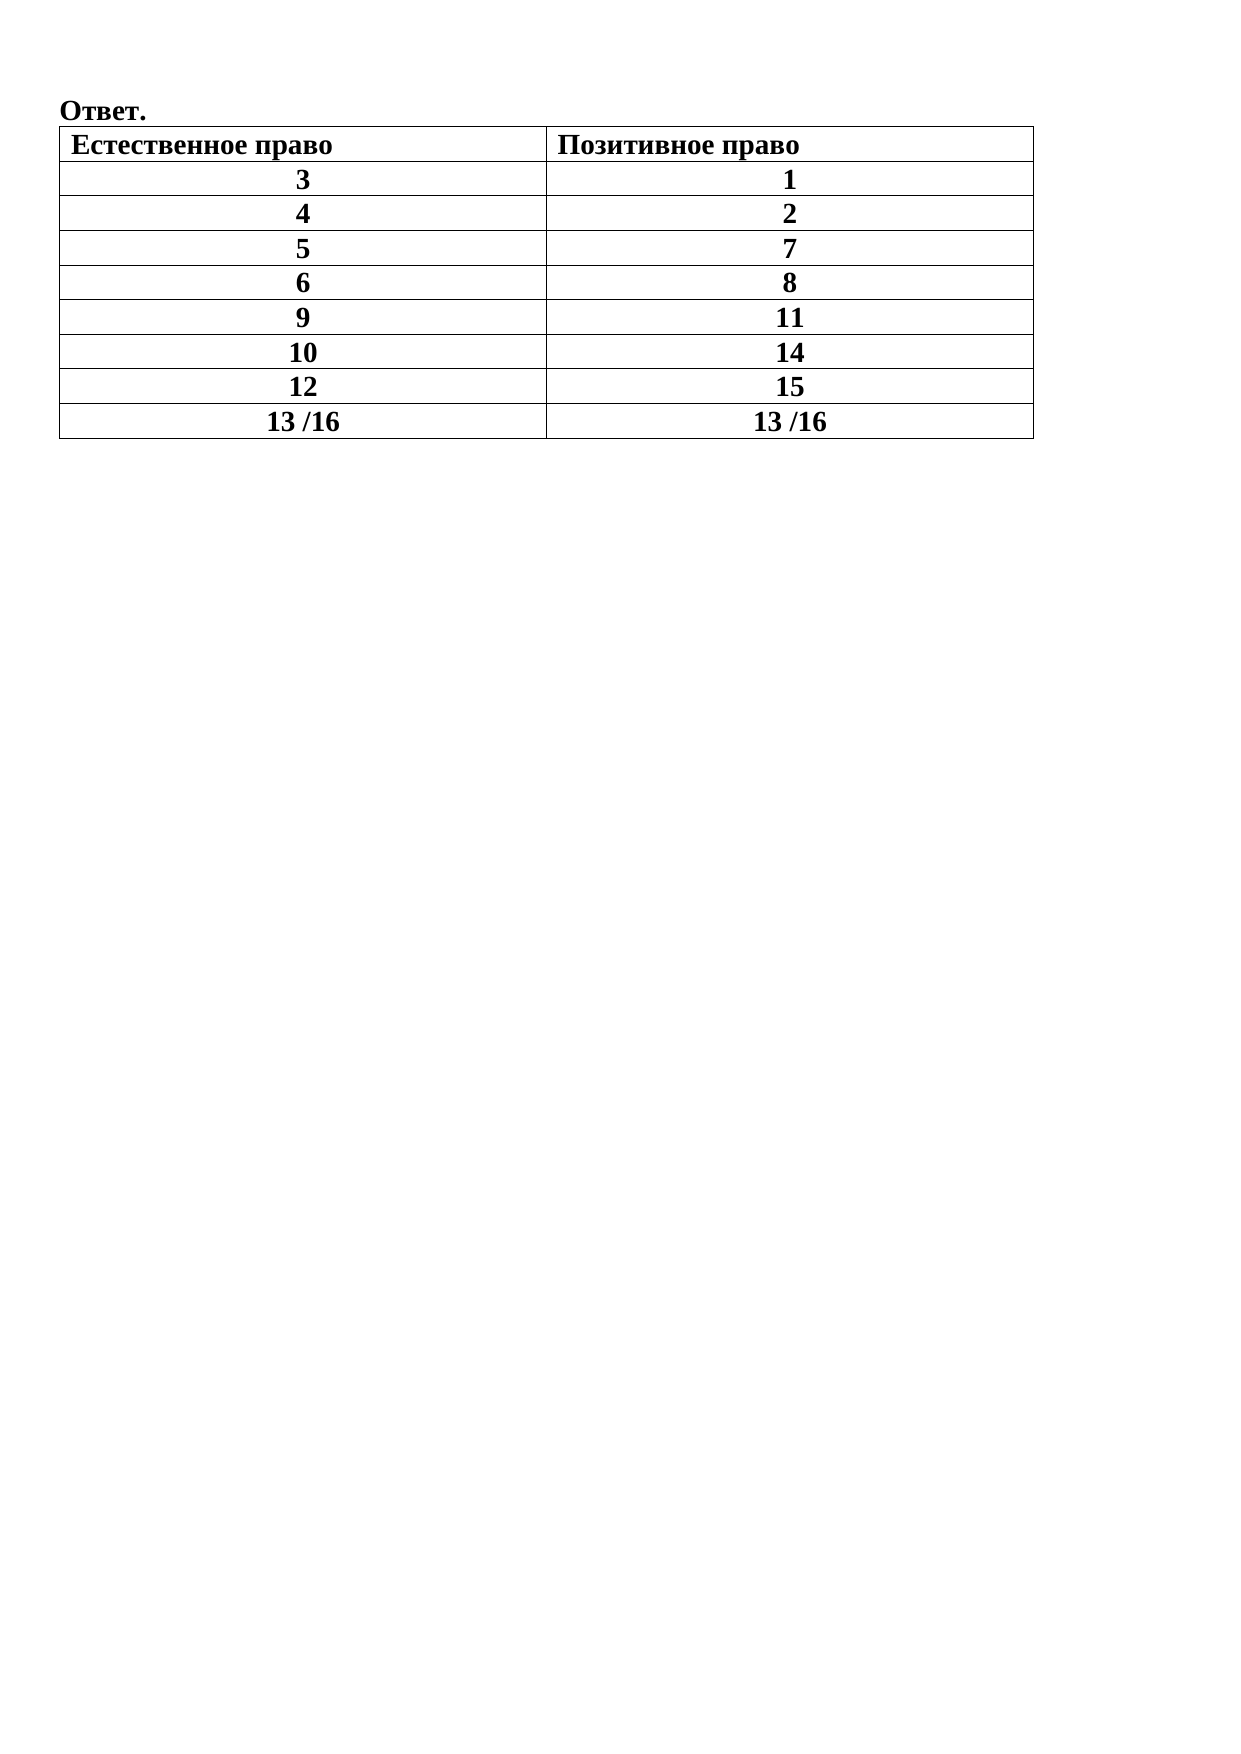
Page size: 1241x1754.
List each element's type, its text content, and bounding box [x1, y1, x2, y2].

table_cell 4 [60, 196, 546, 230]
table_cell 9 [60, 300, 546, 334]
table_cell 1 [547, 162, 1033, 195]
table_cell 13 /16 [547, 404, 1033, 437]
table_cell 5 [60, 231, 546, 264]
table_cell 6 [60, 266, 546, 299]
table_cell 10 [60, 335, 546, 368]
table_header Естественное право [60, 127, 546, 161]
table_cell 12 [60, 369, 546, 403]
table_cell 11 [547, 300, 1033, 334]
table_cell 15 [547, 369, 1033, 403]
table_cell 14 [547, 335, 1033, 368]
table_header Позитивное право [547, 127, 1033, 161]
table_cell 3 [60, 162, 546, 195]
table_cell 8 [547, 266, 1033, 299]
table_cell 13 /16 [60, 404, 546, 437]
table_cell 2 [547, 196, 1033, 230]
table_cell 7 [547, 231, 1033, 264]
text Ответ. [59, 93, 1181, 126]
